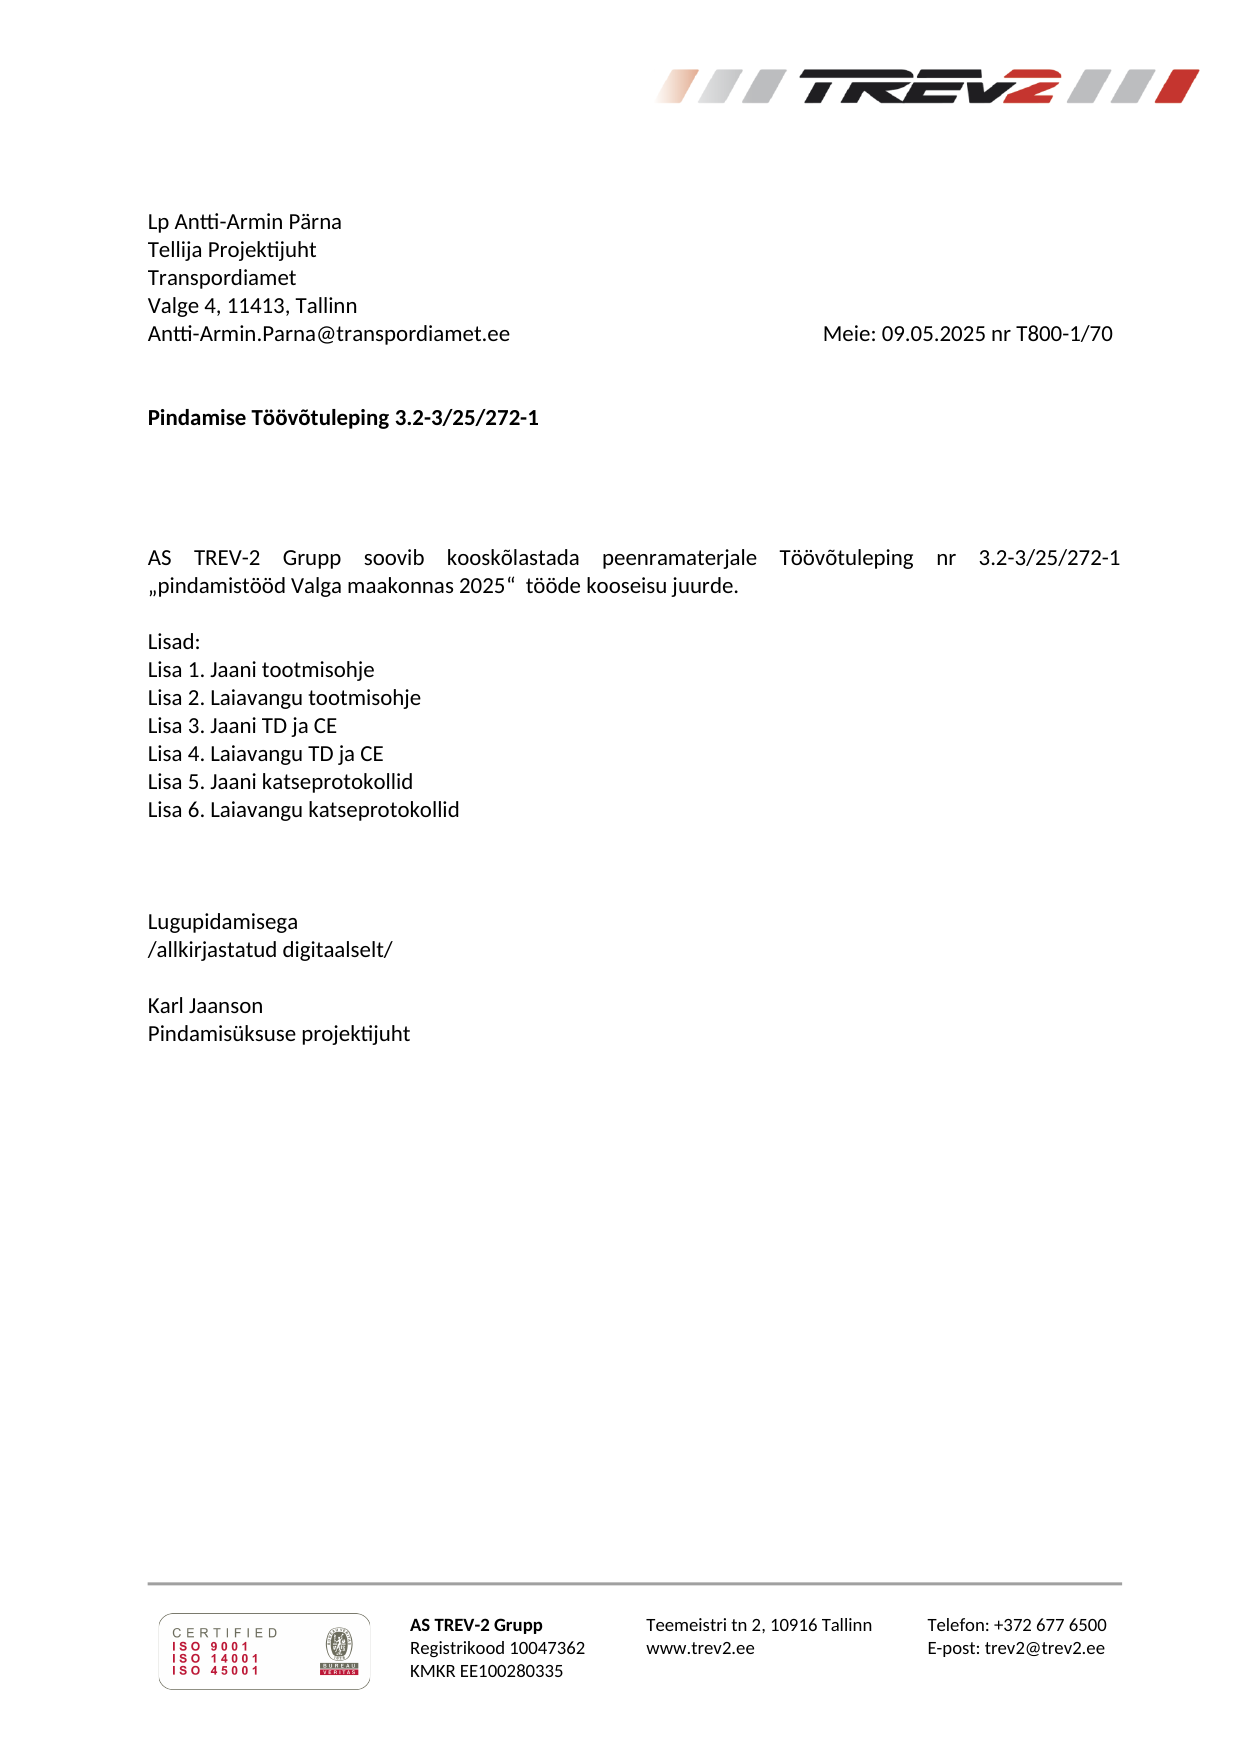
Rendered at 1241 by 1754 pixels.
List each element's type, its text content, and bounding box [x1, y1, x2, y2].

text Pindamisüksuse projektijuht [148, 1019, 1122, 1047]
text Tellija Projektijuht [148, 235, 1122, 263]
text Lisa 6. Laiavangu katseprotokollid [148, 795, 1122, 823]
picture [650, 0, 1237, 125]
picture [158, 1613, 371, 1690]
text Lugupidamisega [148, 907, 1122, 935]
text Lisad: [148, 627, 1122, 655]
text Antti-Armin.Parna@transpordiamet.ee Meie: 09.05.2025 nr T800-1/70 [148, 319, 1122, 347]
text Valge 4, 11413, Tallinn [148, 291, 1122, 319]
text Lisa 3. Jaani TD ja CE [148, 711, 1122, 739]
text Lisa 2. Laiavangu tootmisohje [148, 683, 1122, 711]
text Lisa 4. Laiavangu TD ja CE [148, 739, 1122, 767]
text Transpordiamet [148, 263, 1122, 291]
text Lp Antti-Armin Pärna [148, 207, 1122, 235]
text Karl Jaanson [148, 991, 1122, 1019]
text AS TREV-2 Grupp soovib kooskõlastada peenramaterjale Töövõtuleping nr 3.2-3/25/272-1 „pindamistööd Valga maakonnas 2025“ tööde kooseisu juurde. [148, 543, 1122, 599]
text /allkirjastatud digitaalselt/ [148, 935, 1122, 963]
text Lisa 5. Jaani katseprotokollid [148, 767, 1122, 795]
text Pindamise Töövõtuleping 3.2-3/25/272-1 [148, 403, 1122, 431]
text Lisa 1. Jaani tootmisohje [148, 655, 1122, 683]
